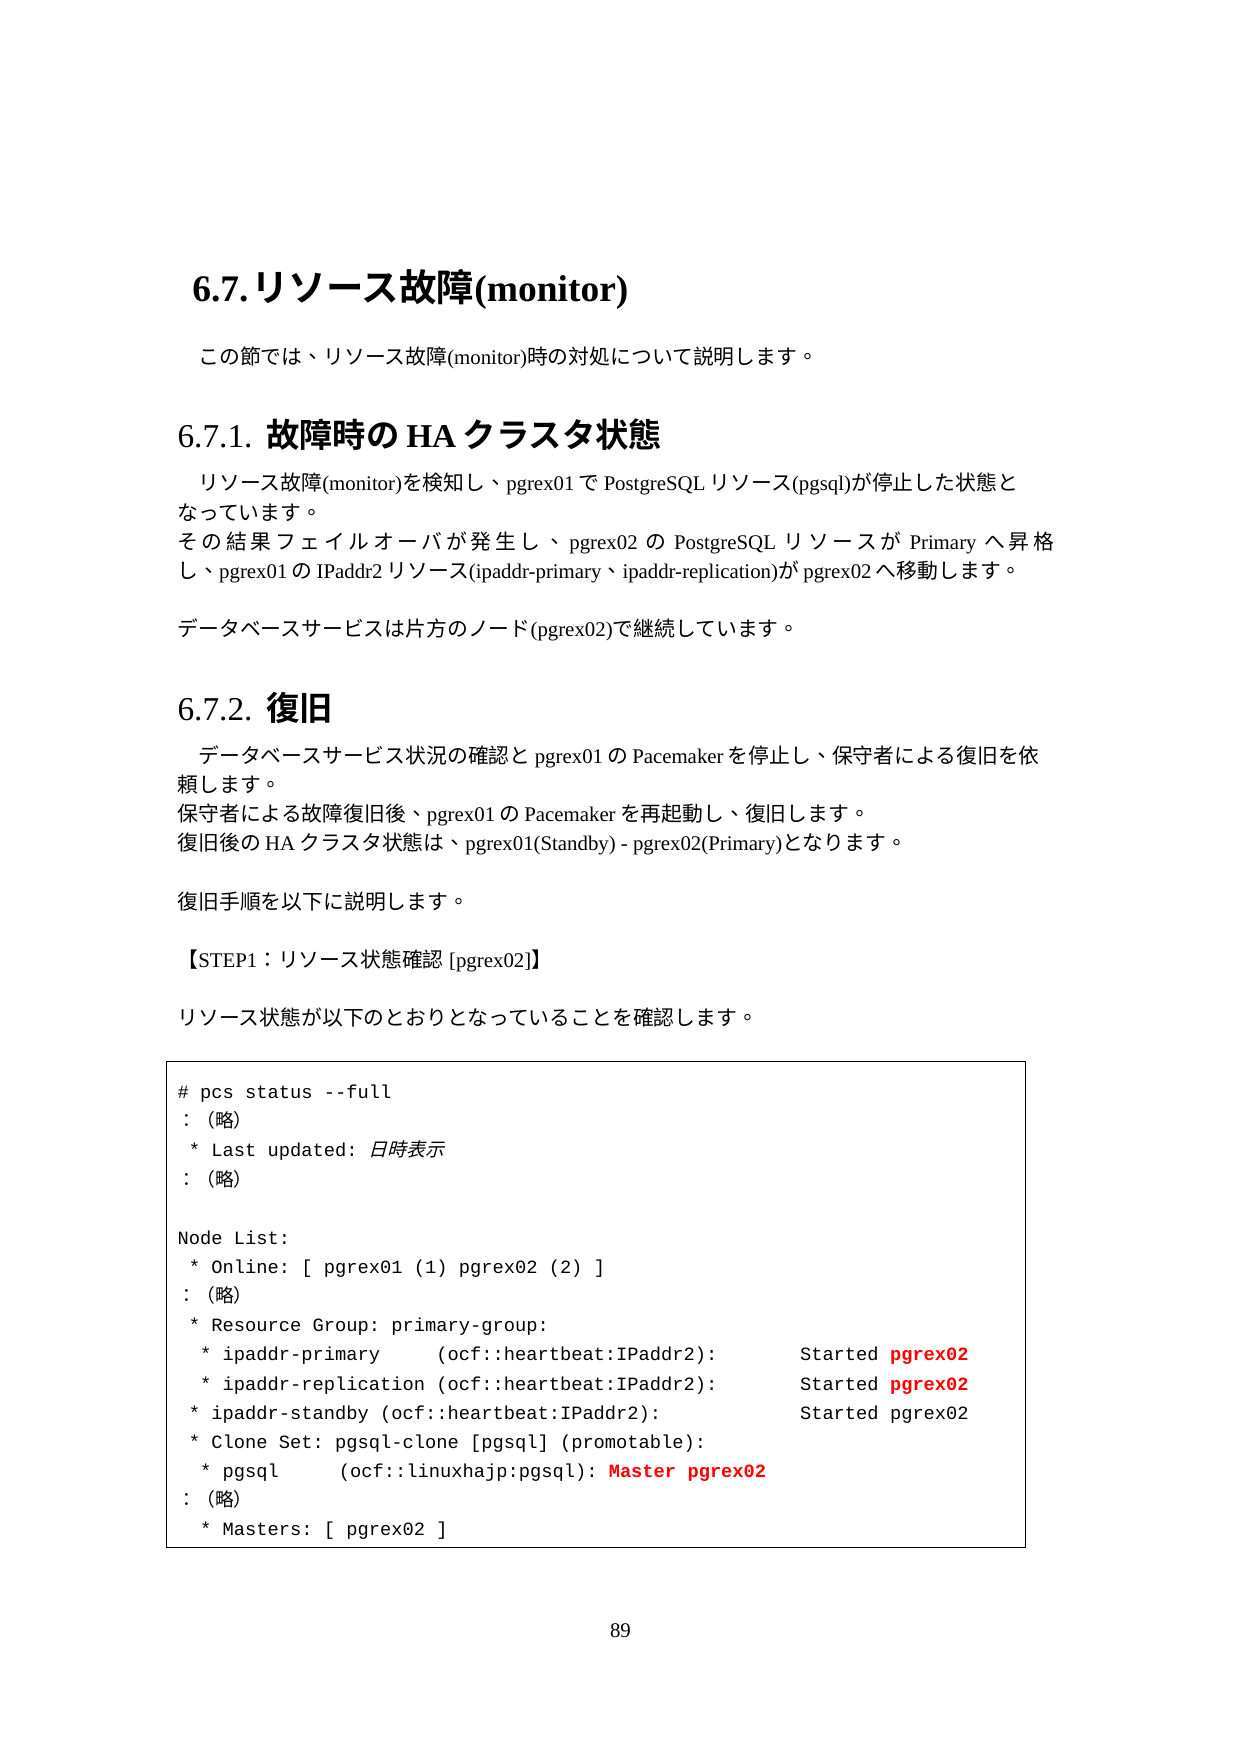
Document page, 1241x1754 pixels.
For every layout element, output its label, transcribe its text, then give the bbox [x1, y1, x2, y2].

text データベースサービス状況の確認とpgrex01のPacemakerを停止し、保守者による復旧を依頼します。 [177, 740, 1054, 799]
subtitle リソース故障(monitor) [192, 261, 1063, 312]
subtitle 故障時のHAクラスタ状態 [177, 412, 1063, 457]
subtitle 復旧 [177, 684, 1063, 730]
text その結果フェイルオーバが発生し、pgrex02のPostgreSQLリソースがPrimaryへ昇格し、pgrex01のIPaddr2リソース(ipaddr-primary、ipaddr-replication)がpgrex02へ移動します。 [177, 526, 1054, 584]
text 復旧手順を以下に説明します。 [177, 886, 1054, 915]
text 復旧後のHAクラスタ状態は、pgrex01(Standby) - pgrex02(Primary)となります。 [177, 828, 1054, 857]
text リソース状態が以下のとおりとなっていることを確認します。 [177, 1003, 1054, 1032]
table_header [167, 1062, 1025, 1547]
text リソース故障(monitor)を検知し、pgrex01でPostgreSQLリソース(pgsql)が停止した状態となっています。 [177, 468, 1054, 526]
text 【STEP1：リソース状態確認 [pgrex02]】 [177, 944, 1054, 974]
text データベースサービスは片方のノード(pgrex02)で継続しています。 [177, 614, 1054, 643]
text 保守者による故障復旧後、pgrex01のPacemakerを再起動し、復旧します。 [177, 799, 1054, 828]
text この節では、リソース故障(monitor)時の対処について説明します。 [177, 341, 1054, 370]
